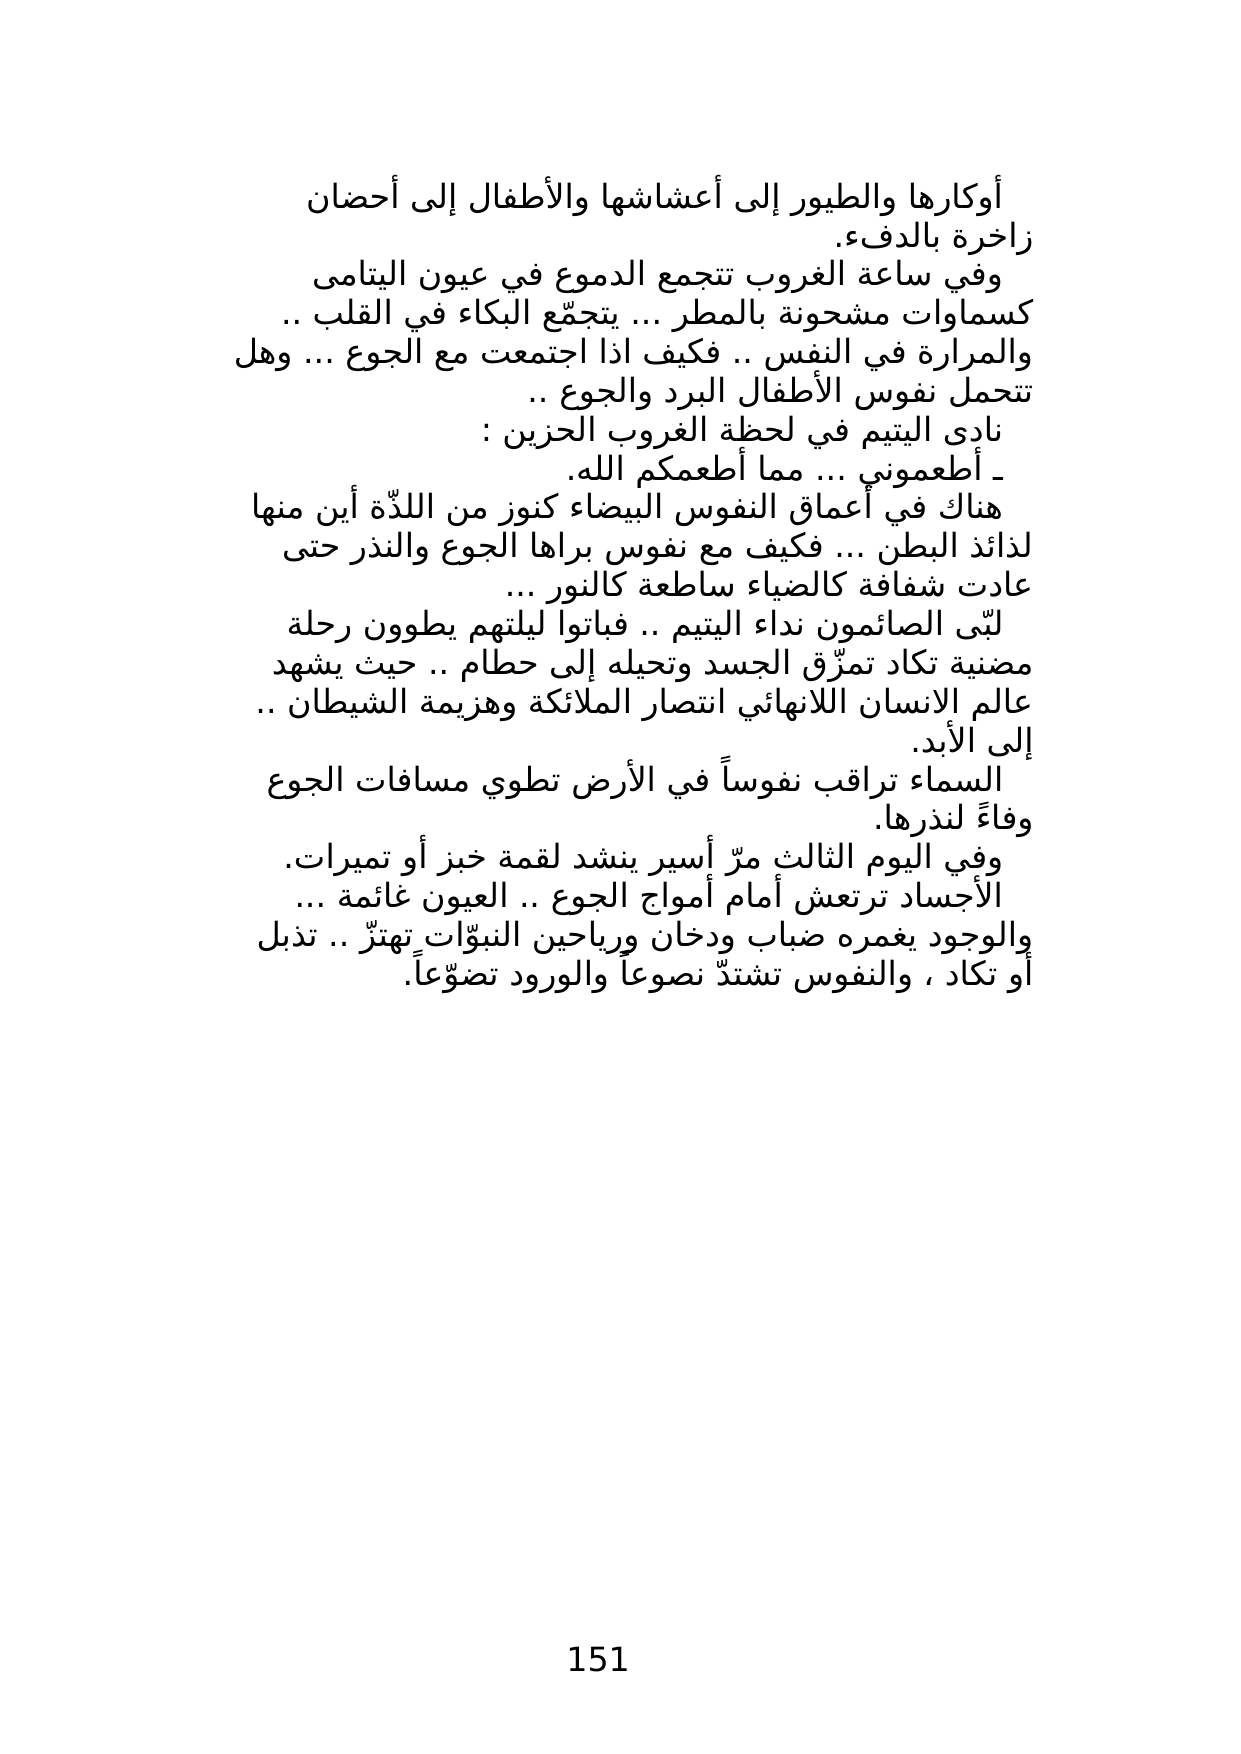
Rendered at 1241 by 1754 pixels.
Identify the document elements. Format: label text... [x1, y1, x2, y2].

text لبّى الصائمون نداء اليتيم .. فباتوا ليلتهم يطوون رحلة مضنية تكاد تمزّق الجسد وتحيله إلى حطام .. حيث يشهد عالم الانسان اللانهائي انتصار الملائكة وهزيمة الشيطان .. إلى الأبد. [222, 604, 1033, 760]
text الأجساد ترتعش أمام أمواج الجوع .. العيون غائمة ... والوجود يغمره ضباب ودخان ورياحين النبوّات تهتزّ .. تذبل أو تكاد ، والنفوس تشتدّ نصوعاً والورود تضوّعاً. [222, 877, 1033, 993]
text نادى اليتيم في لحظة الغروب الحزين : [222, 410, 1033, 449]
text هناك في أعماق النفوس البيضاء كنوز من اللذّة أين منها لذائذ البطن ... فكيف مع نفوس براها الجوع والنذر حتى عادت شفافة كالضياء ساطعة كالنور ... [222, 488, 1033, 604]
text أوكارها والطيور إلى أعشاشها والأطفال إلى أحضان زاخرة بالدفء. [222, 177, 1033, 255]
text وفي اليوم الثالث مرّ أسير ينشد لقمة خبز أو تميرات. [222, 838, 1033, 877]
text وفي ساعة الغروب تتجمع الدموع في عيون اليتامى كسماوات مشحونة بالمطر ... يتجمّع البكاء في القلب .. والمرارة في النفس .. فكيف اذا اجتمعت مع الجوع ... وهل تتحمل نفوس الأطفال البرد والجوع .. [222, 255, 1033, 410]
text ـ أطعموني ... مما أطعمكم الله. [222, 449, 1033, 488]
text السماء تراقب نفوساً في الأرض تطوي مسافات الجوع وفاءً لنذرها. [222, 760, 1033, 838]
